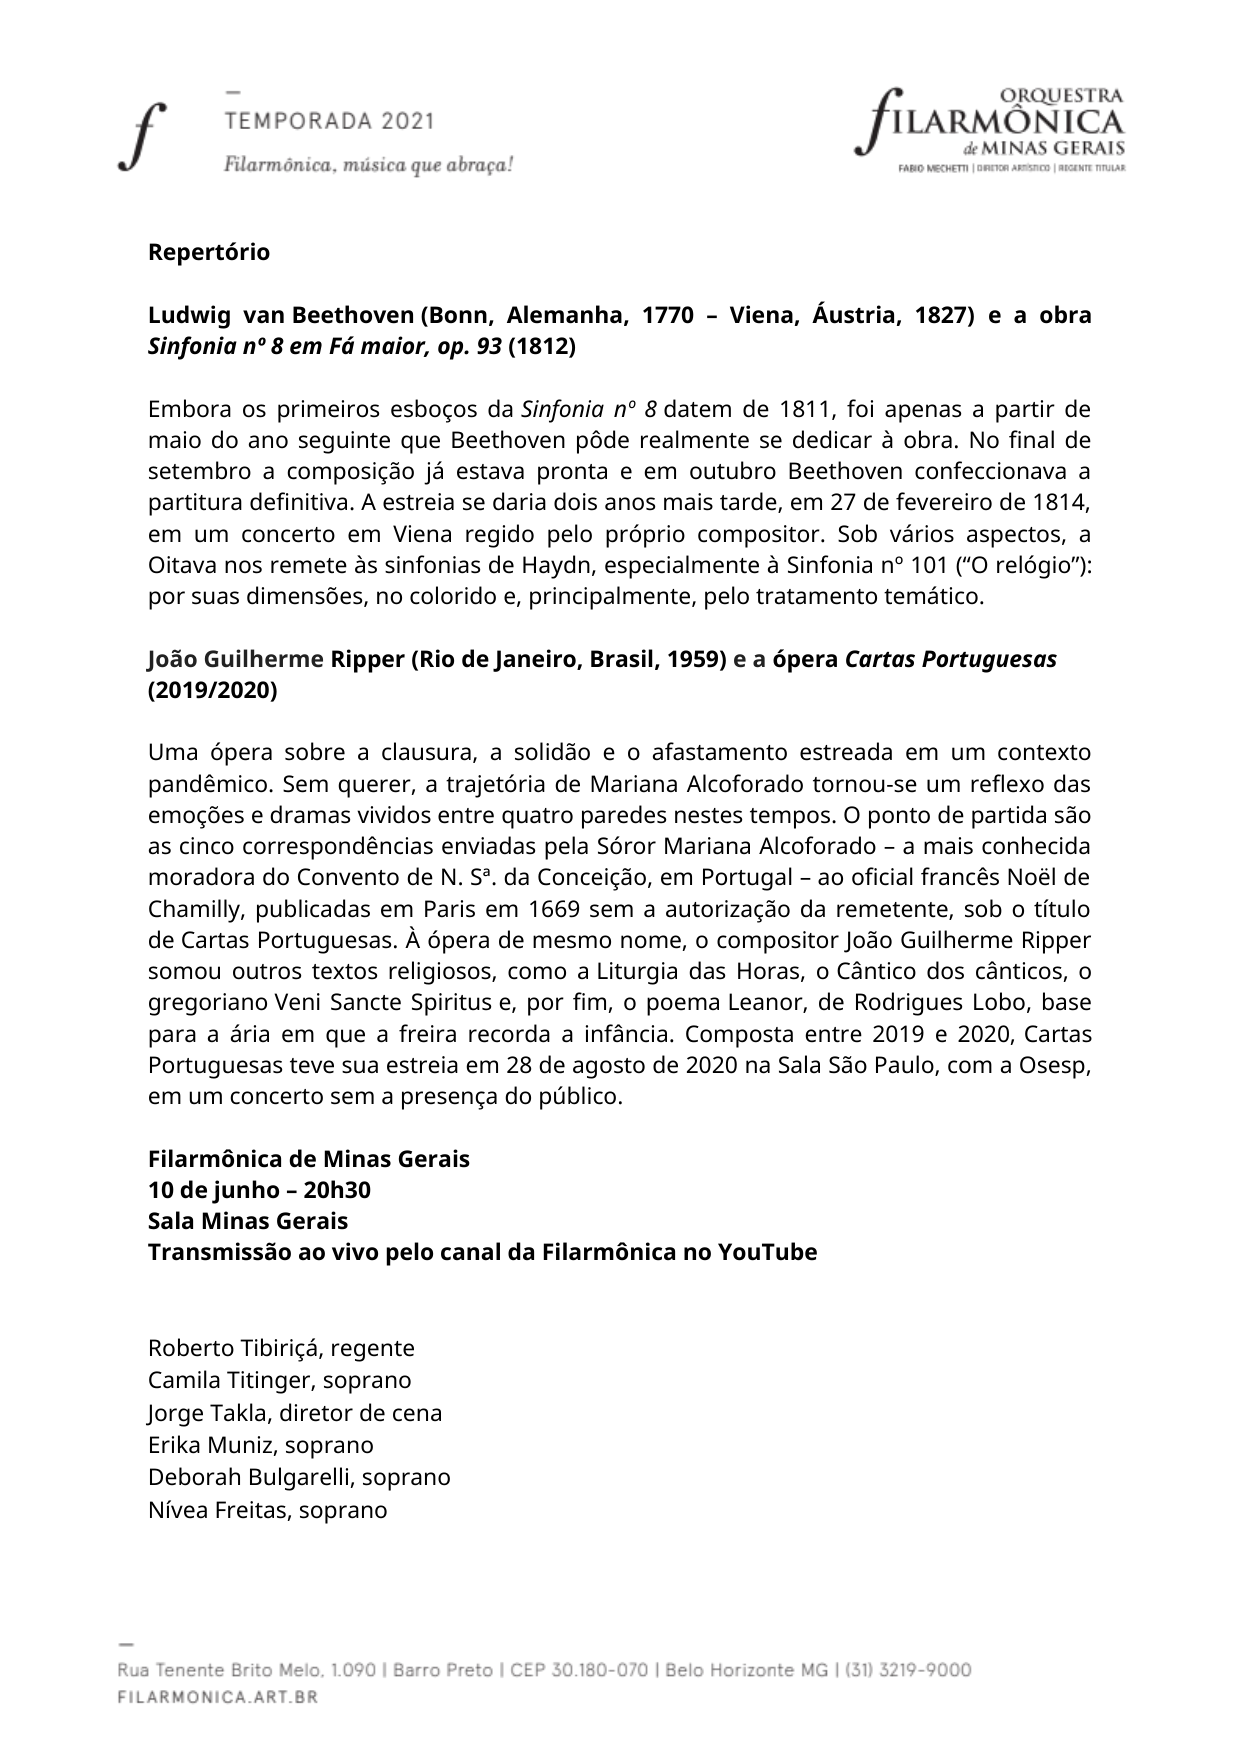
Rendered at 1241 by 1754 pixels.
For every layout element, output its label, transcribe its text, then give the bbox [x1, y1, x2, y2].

text Filarmônica de Minas Gerais [148, 1142, 1092, 1174]
text Camila Titinger, soprano [148, 1364, 1092, 1396]
text Roberto Tibiriçá, regente [148, 1332, 1092, 1363]
text Erika Muniz, soprano [148, 1429, 1092, 1460]
text Repertório [148, 236, 1092, 267]
text Jorge Takla, diretor de cena [148, 1397, 1092, 1428]
text Sala Minas Gerais [148, 1205, 1092, 1236]
text Ludwig van Beethoven (Bonn, Alemanha, 1770 – Viena, Áustria, 1827) e a obra Sinfonia nº 8 em Fá maior, op. 93 (1812) [148, 299, 1092, 361]
text Nívea Freitas, soprano [148, 1493, 1092, 1525]
text 10 de junho – 20h30 [148, 1174, 1092, 1205]
text Transmissão ao vivo pelo canal da Filarmônica no YouTube [148, 1236, 1092, 1267]
text João Guilherme Ripper (Rio de Janeiro, Brasil, 1959) e a ópera Cartas Portuguesas (2019/2020) [148, 642, 1092, 705]
text Deborah Bulgarelli, soprano [148, 1461, 1092, 1492]
text Embora os primeiros esboços da Sinfonia nº 8 datem de 1811, foi apenas a partir de maio do ano seguinte que Beethoven pôde realmente se dedicar à obra. No final de setembro a composição já estava pronta e em outubro Beethoven confeccionava a partitura definitiva. A estreia se daria dois anos mais tarde, em 27 de fevereiro de 1814, em um concerto em Viena regido pelo próprio compositor. Sob vários aspectos, a Oitava nos remete às sinfonias de Haydn, especialmente à Sinfonia nº 101 (“O relógio”): por suas dimensões, no colorido e, principalmente, pelo tratamento temático. [148, 392, 1092, 611]
text Uma ópera sobre a clausura, a solidão e o afastamento estreada em um contexto pandêmico. Sem querer, a trajetória de Mariana Alcoforado tornou-se um reflexo das emoções e dramas vividos entre quatro paredes nestes tempos. O ponto de partida são as cinco correspondências enviadas pela Sóror Mariana Alcoforado – a mais conhecida moradora do Convento de N. Sª. da Conceição, em Portugal – ao oficial francês Noël de Chamilly, publicadas em Paris em 1669 sem a autorização da remetente, sob o título de Cartas Portuguesas. À ópera de mesmo nome, o compositor João Guilherme Ripper somou outros textos religiosos, como a Liturgia das Horas, o Cântico dos cânticos, o gregoriano Veni Sancte Spiritus e, por fim, o poema Leanor, de Rodrigues Lobo, base para a ária em que a freira recorda a infância. Composta entre 2019 e 2020, Cartas Portuguesas teve sua estreia em 28 de agosto de 2020 na Sala São Paulo, com a Osesp, em um concerto sem a presença do público. [148, 736, 1092, 1111]
